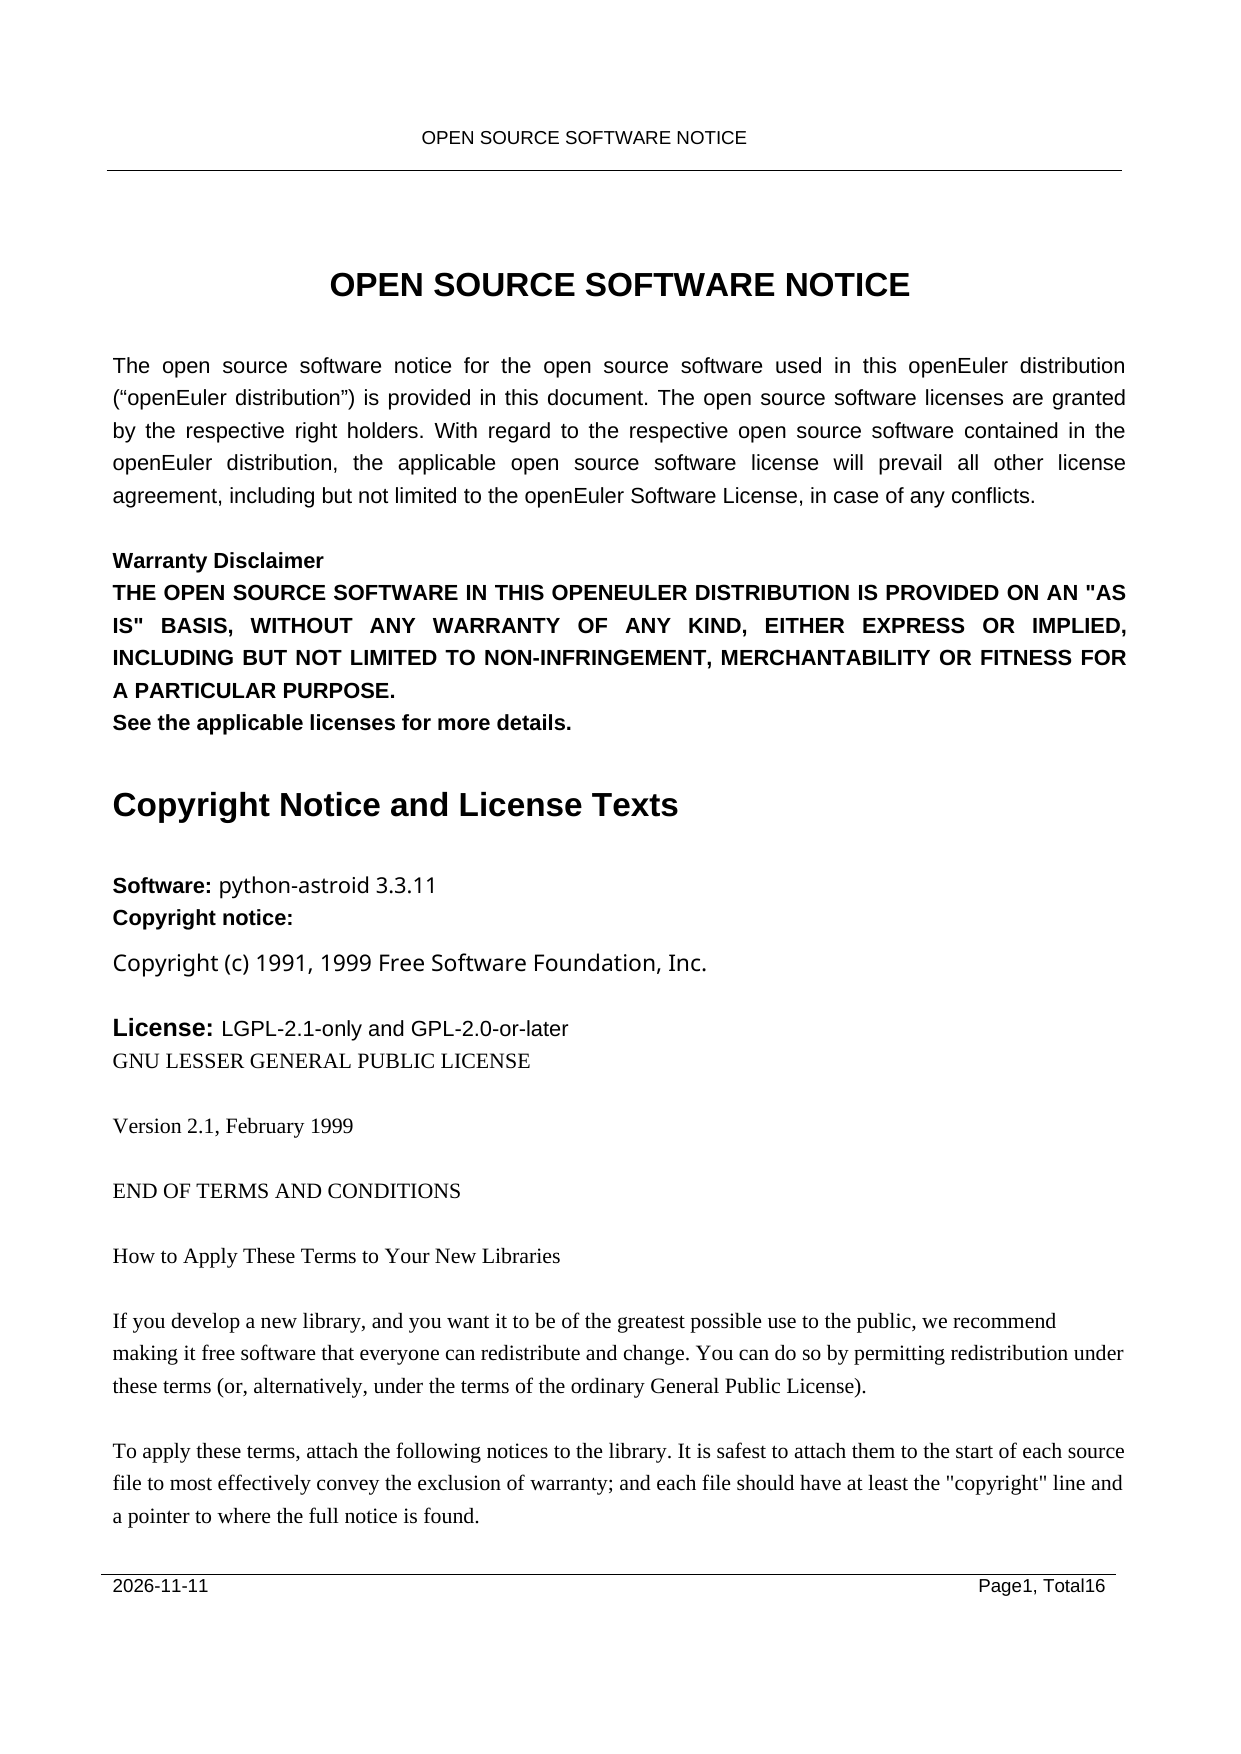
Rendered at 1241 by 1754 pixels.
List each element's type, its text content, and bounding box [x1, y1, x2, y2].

text OPEN SOURCE SOFTWARE NOTICE [112, 251, 1128, 316]
text Warranty Disclaimer [112, 544, 1128, 576]
text Copyright Notice and License Texts [112, 771, 1128, 836]
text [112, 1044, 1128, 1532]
text Copyright (c) 1991, 1999 Free Software Foundation, Inc. [112, 947, 1128, 1012]
title Software: python-astroid 3.3.11 [112, 869, 1128, 901]
text Copyright notice: [112, 901, 1128, 934]
text The open source software notice for the open source software used in this openEuler distribution (“openEuler distribution”) is provided in this document. The open source software licenses are granted by the respective right holders. With regard to the respective open source software contained in the openEuler distribution, the applicable open source software license will prevail all other license agreement, including but not limited to the openEuler Software License, in case of any conflicts. [112, 349, 1128, 511]
text License: LGPL-2.1-only and GPL-2.0-or-later [112, 1012, 1128, 1044]
text THE OPEN SOURCE SOFTWARE IN THIS OPENEULER DISTRIBUTION IS PROVIDED ON AN "AS IS" BASIS, WITHOUT ANY WARRANTY OF ANY KIND, EITHER EXPRESS OR IMPLIED, INCLUDING BUT NOT LIMITED TO NON-INFRINGEMENT, MERCHANTABILITY OR FITNESS FOR A PARTICULAR PURPOSE. See the applicable licenses for more details. [112, 576, 1128, 739]
